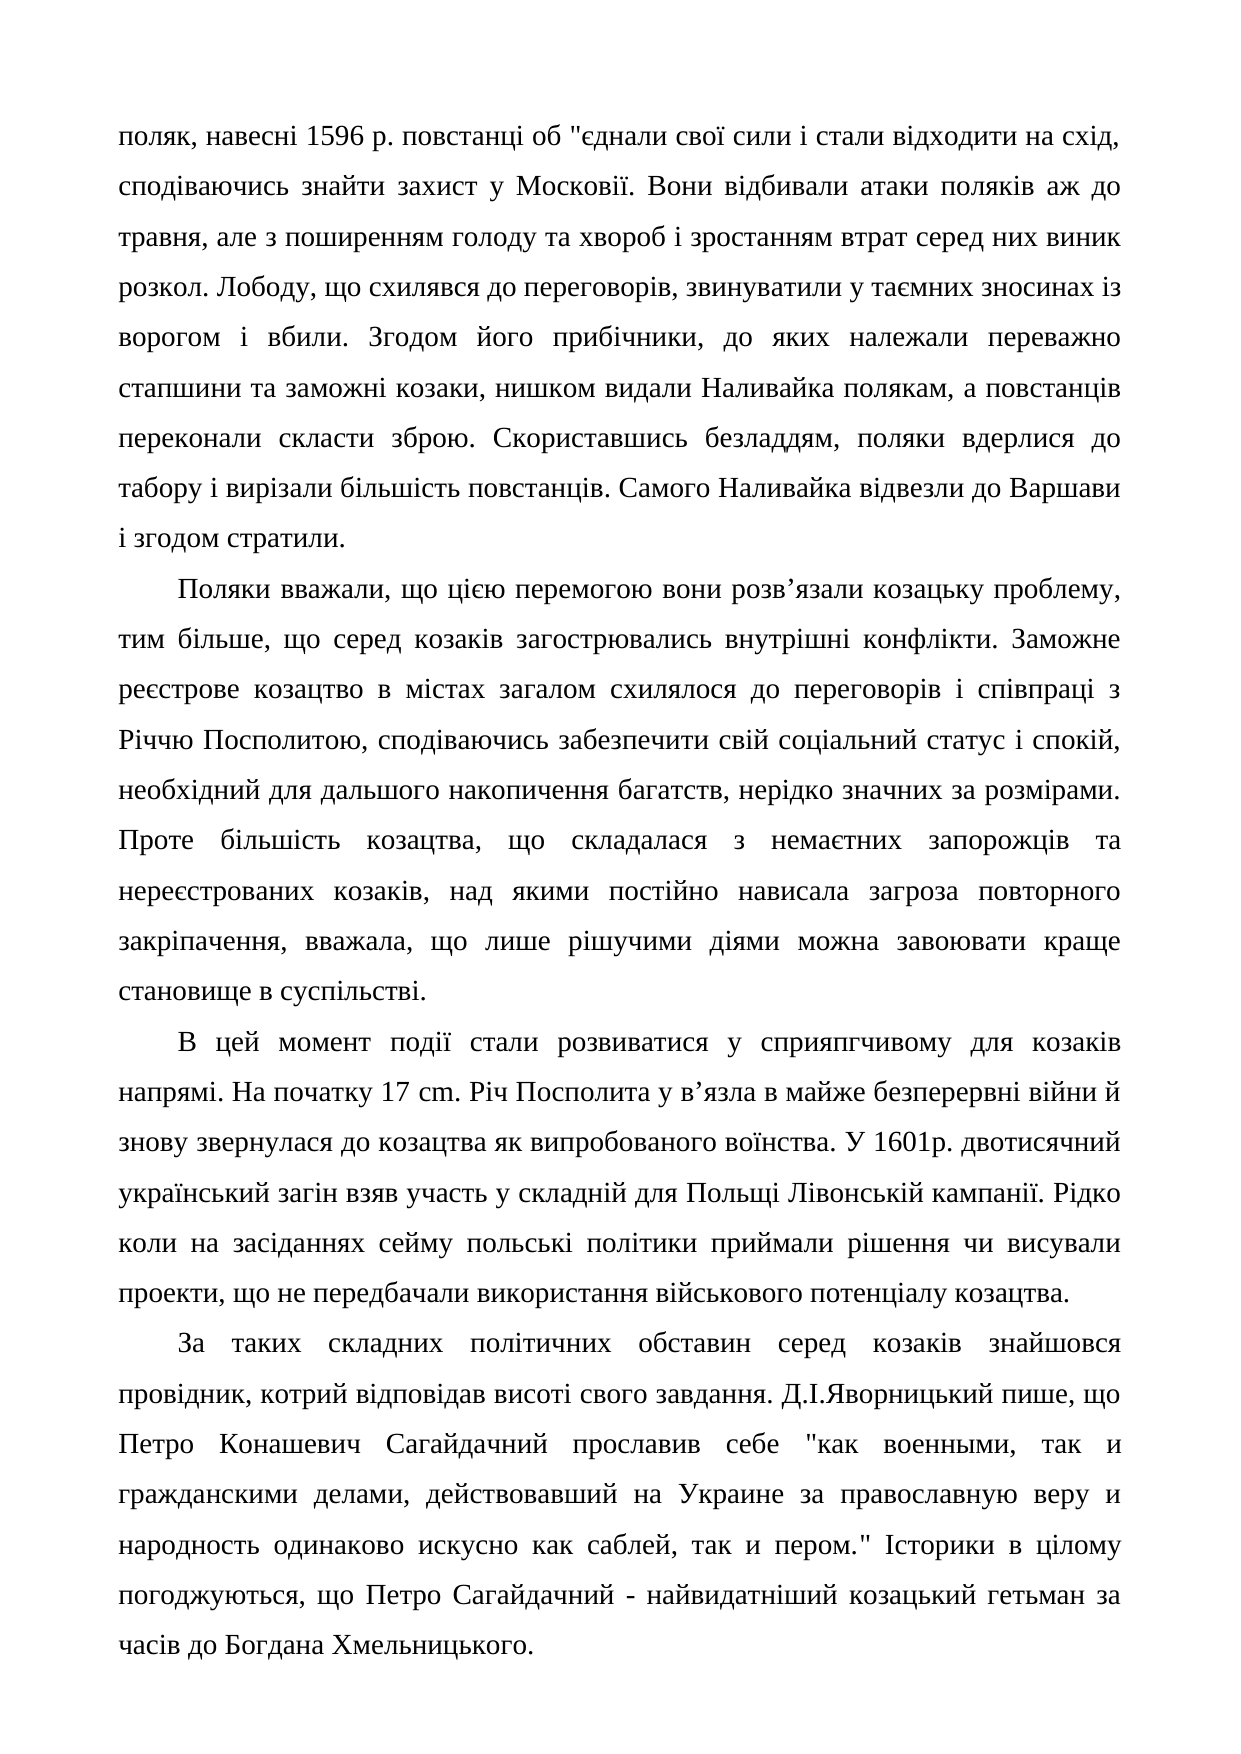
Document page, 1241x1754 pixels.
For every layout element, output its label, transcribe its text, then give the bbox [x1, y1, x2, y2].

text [118, 118, 1122, 554]
text Поляки вважали, що цією перемогою вони розв’язали козацьку проблему, тим більше, що серед козаків загострювались внутрішні конфлікти. Заможне реєстрове козацтво в містах загалом схилялося до переговорів і співпраці з Річчю Посполитою, сподіваючись забезпечити свій соціальний статус і спокій, необхідний для дальшого накопичення багатств, нерідко значних за розмірами. Проте більшість козацтва, що складалася з немаєтних запорожців та нереєстрованих козаків, над якими постійно нависала загроза повторного закріпачення, вважала, що лише рішучими діями можна завоювати краще становище в суспільстві. [118, 571, 1122, 1007]
text За таких складних політичних обставин серед козаків знайшовся провідник, котрий відповідав висоті свого завдання. Д.І.Яворницький пише, що Петро Конашевич Сагайдачний прославив себе "как военными, так и гражданскими делами, действовавший на Украине за православную веру и народность одинаково искусно как саблей, так и пером." Історики в цілому погоджуються, що Петро Сагайдачний - найвидатніший козацький гетьман за часів до Богдана Хмельницького. [118, 1326, 1122, 1661]
text В цей момент події стали розвиватися у сприяпгчивому для козаків напрямі. На початку 17 cm. Річ Посполита у в’язла в майже безперервні війни й знову звернулася до козацтва як випробованого воїнства. У 1601р. двотисячний український загін взяв участь у складній для Польщі Лівонській кампанії. Рідко коли на засіданнях сейму польські політики приймали рішення чи висували проекти, що не передбачали використання військового потенціалу козацтва. [118, 1024, 1122, 1309]
